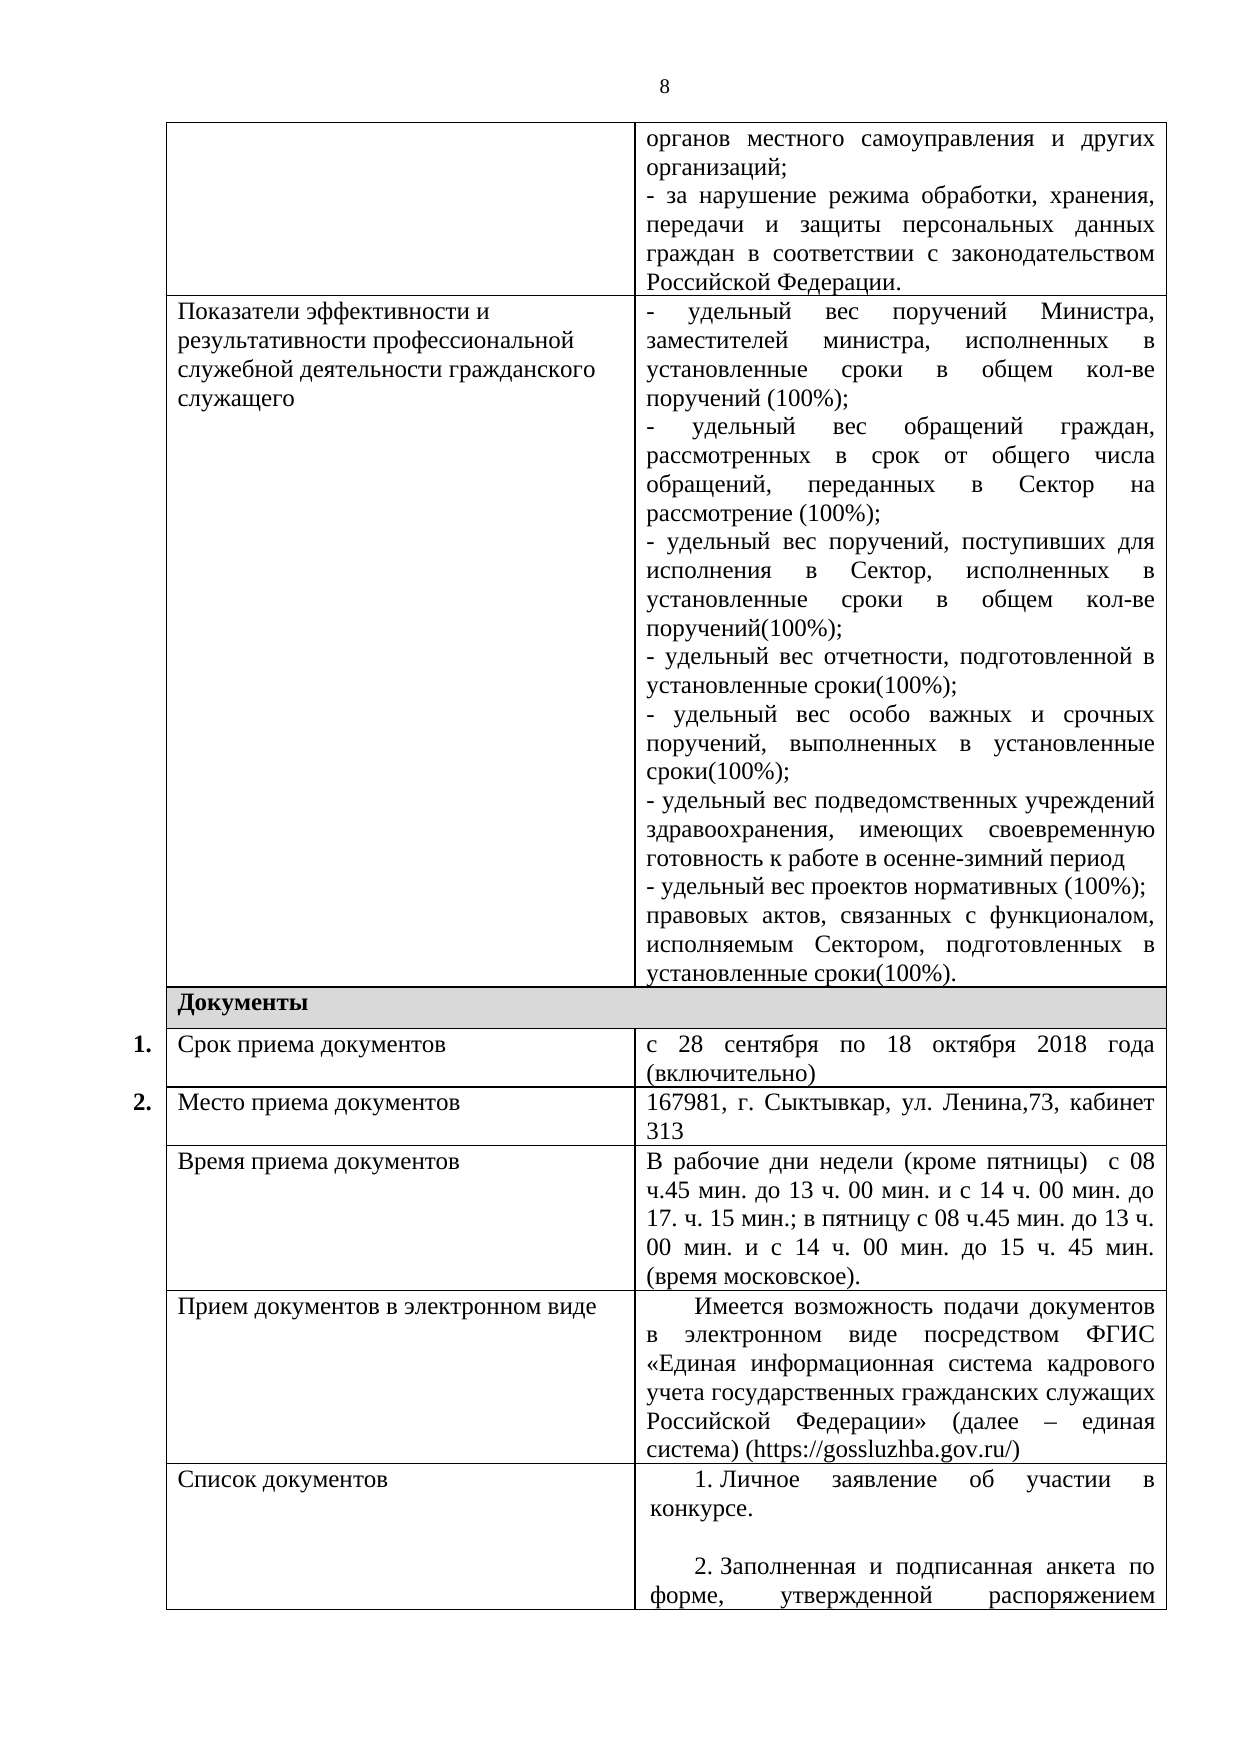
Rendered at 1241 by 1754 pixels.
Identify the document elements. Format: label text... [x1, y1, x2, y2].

table_cell Место приема документов [167, 1088, 634, 1145]
table_cell В рабочие дни недели (кроме пятницы) с 08 ч.45 мин. до 13 ч. 00 мин. и с 14 ч. 00 мин. до 17. ч. 15 мин.; в пятницу с 08 ч.45 мин. до 13 ч. 00 мин. и с 14 ч. 00 мин. до 15 ч. 45 мин. (время московское). [636, 1146, 1166, 1290]
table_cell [167, 123, 634, 295]
table_cell Прием документов в электронном виде [167, 1291, 634, 1463]
table_cell 167981, г. Сыктывкар, ул. Ленина,73, кабинет 313 [636, 1088, 1166, 1145]
table_cell - удельный вес поручений Министра, заместителей министра, исполненных в установленные сроки в общем кол-ве поручений (100%); - удельный вес обращений граждан, рассмотренных в срок от общего числа обращений, переданных в Сектор на рассмотрение (100%); - удельный вес поручений, поступивших для исполнения в Сектор, исполненных в установленные сроки в общем кол-ве поручений(100%); - удельный вес отчетности, подготовленной в установленные сроки(100%); - удельный вес особо важных и срочных поручений, выполненных в установленные сроки(100%); - удельный вес подведомственных учреждений здравоохранения, имеющих своевременную готовность к работе в осенне-зимний период - удельный вес проектов нормативных (100%); правовых актов, связанных с функционалом, исполняемым Сектором, подготовленных в установленные сроки(100%). [636, 296, 1166, 986]
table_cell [636, 123, 1166, 295]
table_cell Показатели эффективности и результативности профессиональной служебной деятельности гражданского служащего [167, 296, 634, 986]
table_cell Срок приема документов [167, 1029, 634, 1086]
table_cell Список документов [167, 1464, 634, 1608]
table_cell Имеется возможность подачи документов в электронном виде посредством ФГИС «Единая информационная система кадрового учета государственных гражданских служащих Российской Федерации» (далее – единая система) (https://gossluzhba.gov.ru/) [636, 1291, 1166, 1463]
table_cell Время приема документов [167, 1146, 634, 1290]
table_cell с 28 сентября по 18 октября 2018 года (включительно) [636, 1029, 1166, 1086]
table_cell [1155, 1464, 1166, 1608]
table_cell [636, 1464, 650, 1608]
table_cell Документы [167, 988, 1166, 1028]
